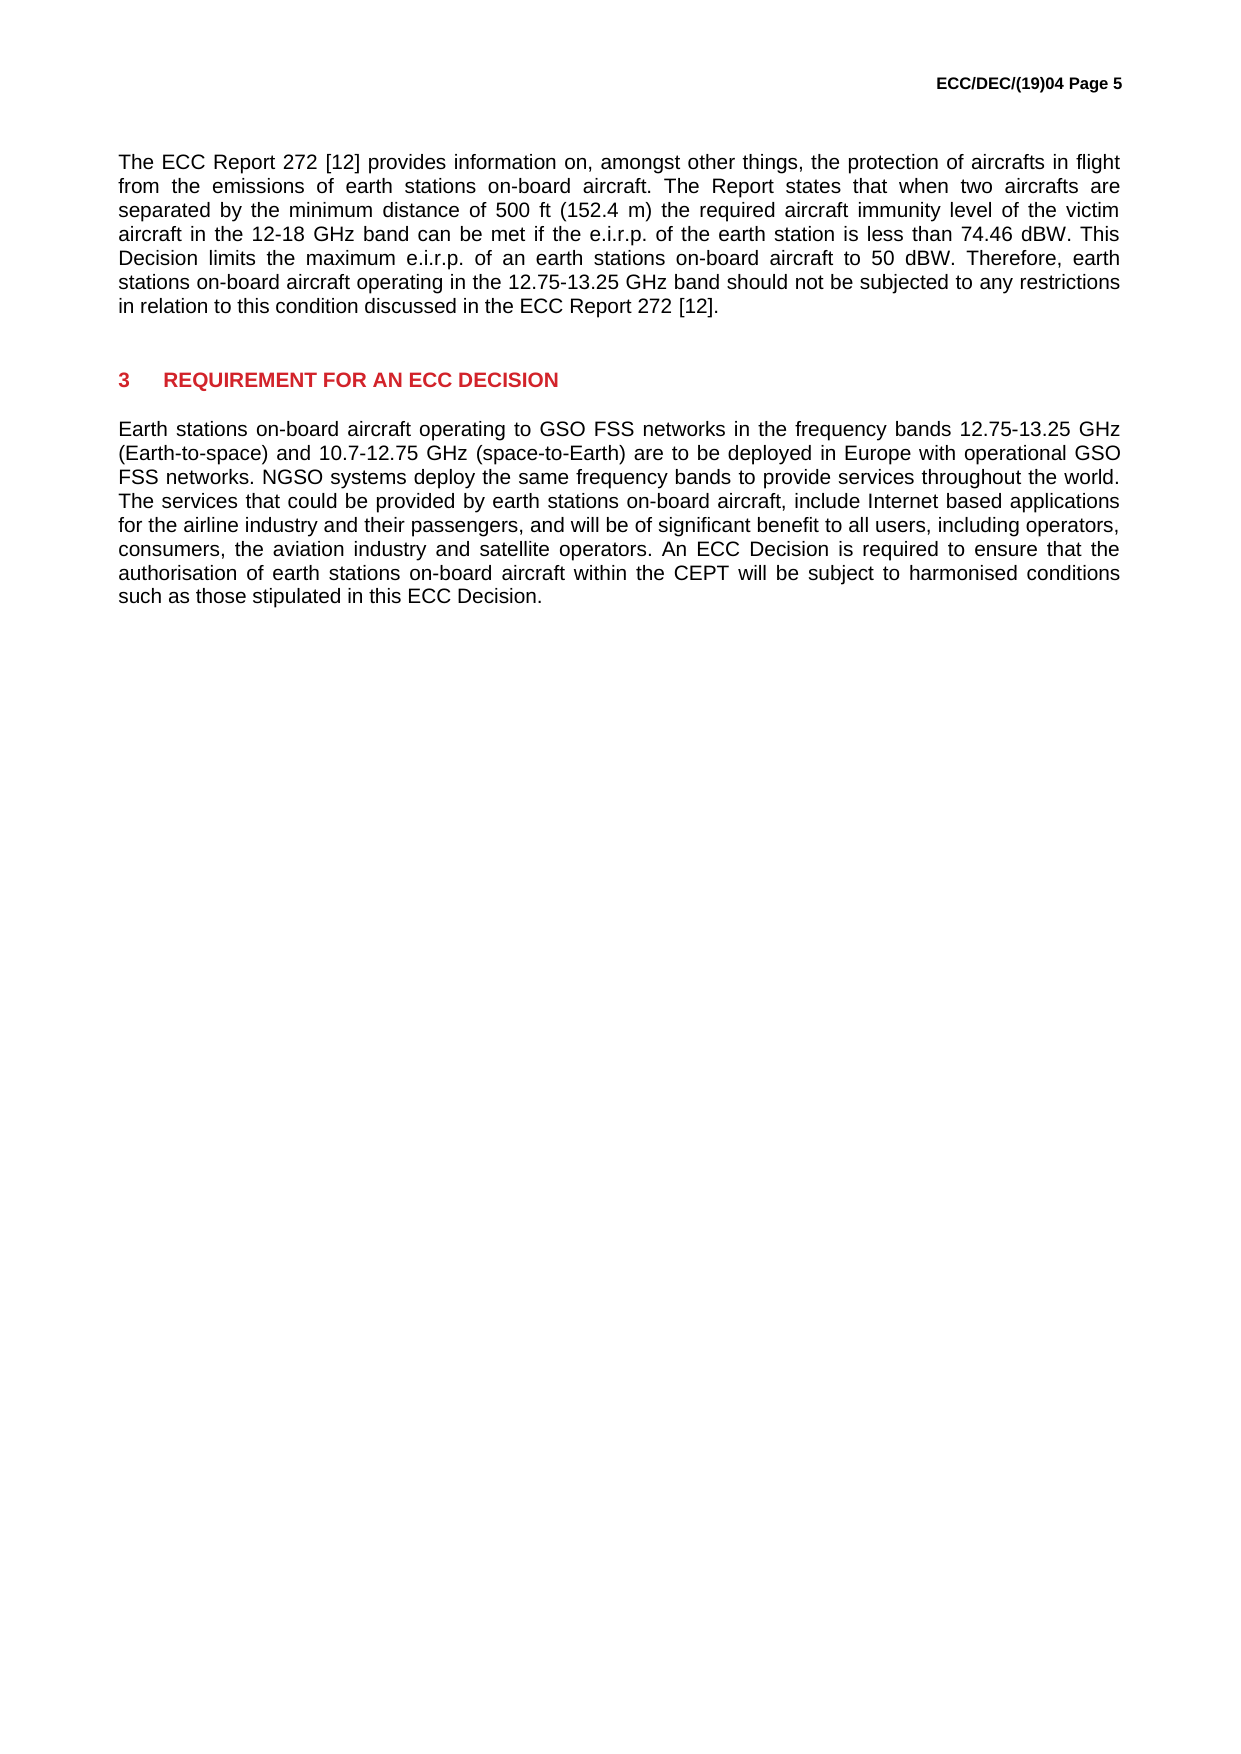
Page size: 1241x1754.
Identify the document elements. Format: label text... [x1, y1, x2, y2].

subtitle REQUIREMENT FOR AN ECC DECISION [118, 368, 1122, 392]
text Earth stations on-board aircraft operating to GSO FSS networks in the frequency bands 12.75-13.25 GHz (Earth-to-space) and 10.7-12.75 GHz (space-to-Earth) are to be deployed in Europe with operational GSO FSS networks. NGSO systems deploy the same frequency bands to provide services throughout the world. The services that could be provided by earth stations on-board aircraft, include Internet based applications for the airline industry and their passengers, and will be of significant benefit to all users, including operators, consumers, the aviation industry and satellite operators. An ECC Decision is required to ensure that the authorisation of earth stations on-board aircraft within the CEPT will be subject to harmonised conditions such as those stipulated in this ECC Decision. [118, 417, 1122, 608]
text The ECC Report 272 [12] provides information on, amongst other things, the protection of aircrafts in flight from the emissions of earth stations on-board aircraft. The Report states that when two aircrafts are separated by the minimum distance of 500 ft (152.4 m) the required aircraft immunity level of the victim aircraft in the 12-18 GHz band can be met if the e.i.r.p. of the earth station is less than 74.46 dBW. This Decision limits the maximum e.i.r.p. of an earth stations on-board aircraft to 50 dBW. Therefore, earth stations on-board aircraft operating in the 12.75-13.25 GHz band should not be subjected to any restrictions in relation to this condition discussed in the ECC Report 272 [12]. [118, 150, 1122, 318]
